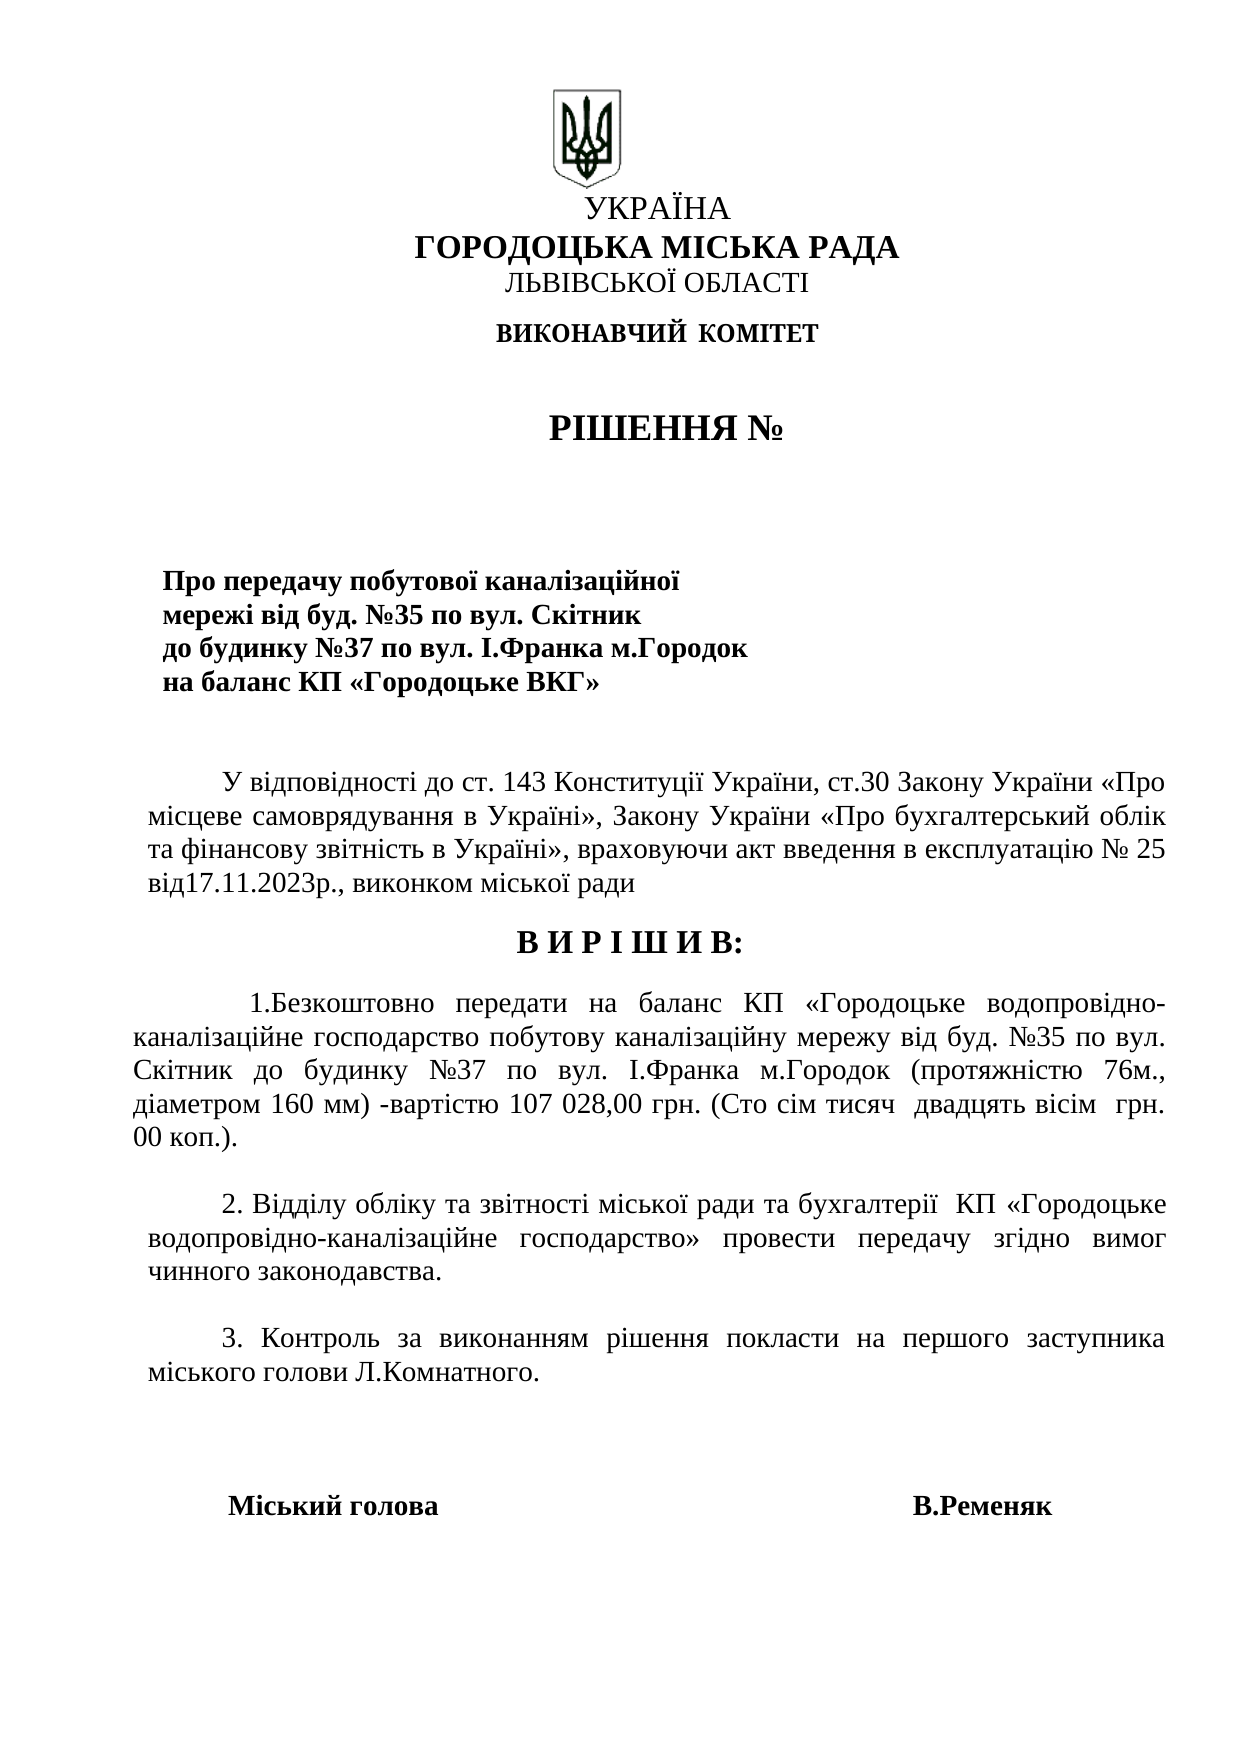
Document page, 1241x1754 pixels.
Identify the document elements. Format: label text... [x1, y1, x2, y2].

text 2. Відділу обліку та звітності міської ради та бухгалтерії КП «Городоцьке водопровідно-каналізаційне господарство» провести передачу згідно вимог чинного законодавства. [148, 1186, 1167, 1287]
text 3. Контроль за виконанням рішення покласти на першого заступника міського голови Л.Комнатного. [148, 1321, 1167, 1388]
text Про передачу побутової каналізаційної [148, 563, 1167, 597]
text ГОРОДОЦЬКА МІСЬКА РАДА [148, 227, 1167, 265]
text РІШЕННЯ № [148, 406, 1186, 449]
text Міський голова В.Ременяк [148, 1488, 1167, 1522]
picture [552, 88, 623, 189]
text 1.Безкоштовно передати на баланс КП «Городоцьке водопровідно-каналізаційне господарство побутову каналізаційну мережу від буд. №35 по вул. Скітник до будинку №37 по вул. І.Франка м.Городок (протяжністю 76м., діаметром 160 мм) -вартістю 107 028,00 грн. (Сто сім тисяч двадцять вісім грн. 00 коп.). [133, 985, 1167, 1153]
text УКРАЇНА [148, 188, 1167, 227]
text до будинку №37 по вул. І.Франка м.Городок [148, 630, 1167, 664]
text мережі від буд. №35 по вул. Скітник [148, 597, 1167, 630]
text на баланс КП «Городоцьке ВКГ» [148, 664, 1167, 697]
text В И Р І Ш И В: [423, 923, 1167, 961]
text У відповідності до ст. 143 Конституції України, ст.30 Закону України «Про місцеве самоврядування в Україні», Закону України «Про бухгалтерський облік та фінансову звітність в Україні», враховуючи акт введення в експлуатацію № 25 від17.11.2023р., виконком міської ради [148, 764, 1167, 899]
text ЛЬВІВСЬКОЇ ОБЛАСТІ [148, 265, 1167, 299]
text ВИКОНАВЧИЙ КОМІТЕТ [148, 319, 1167, 348]
